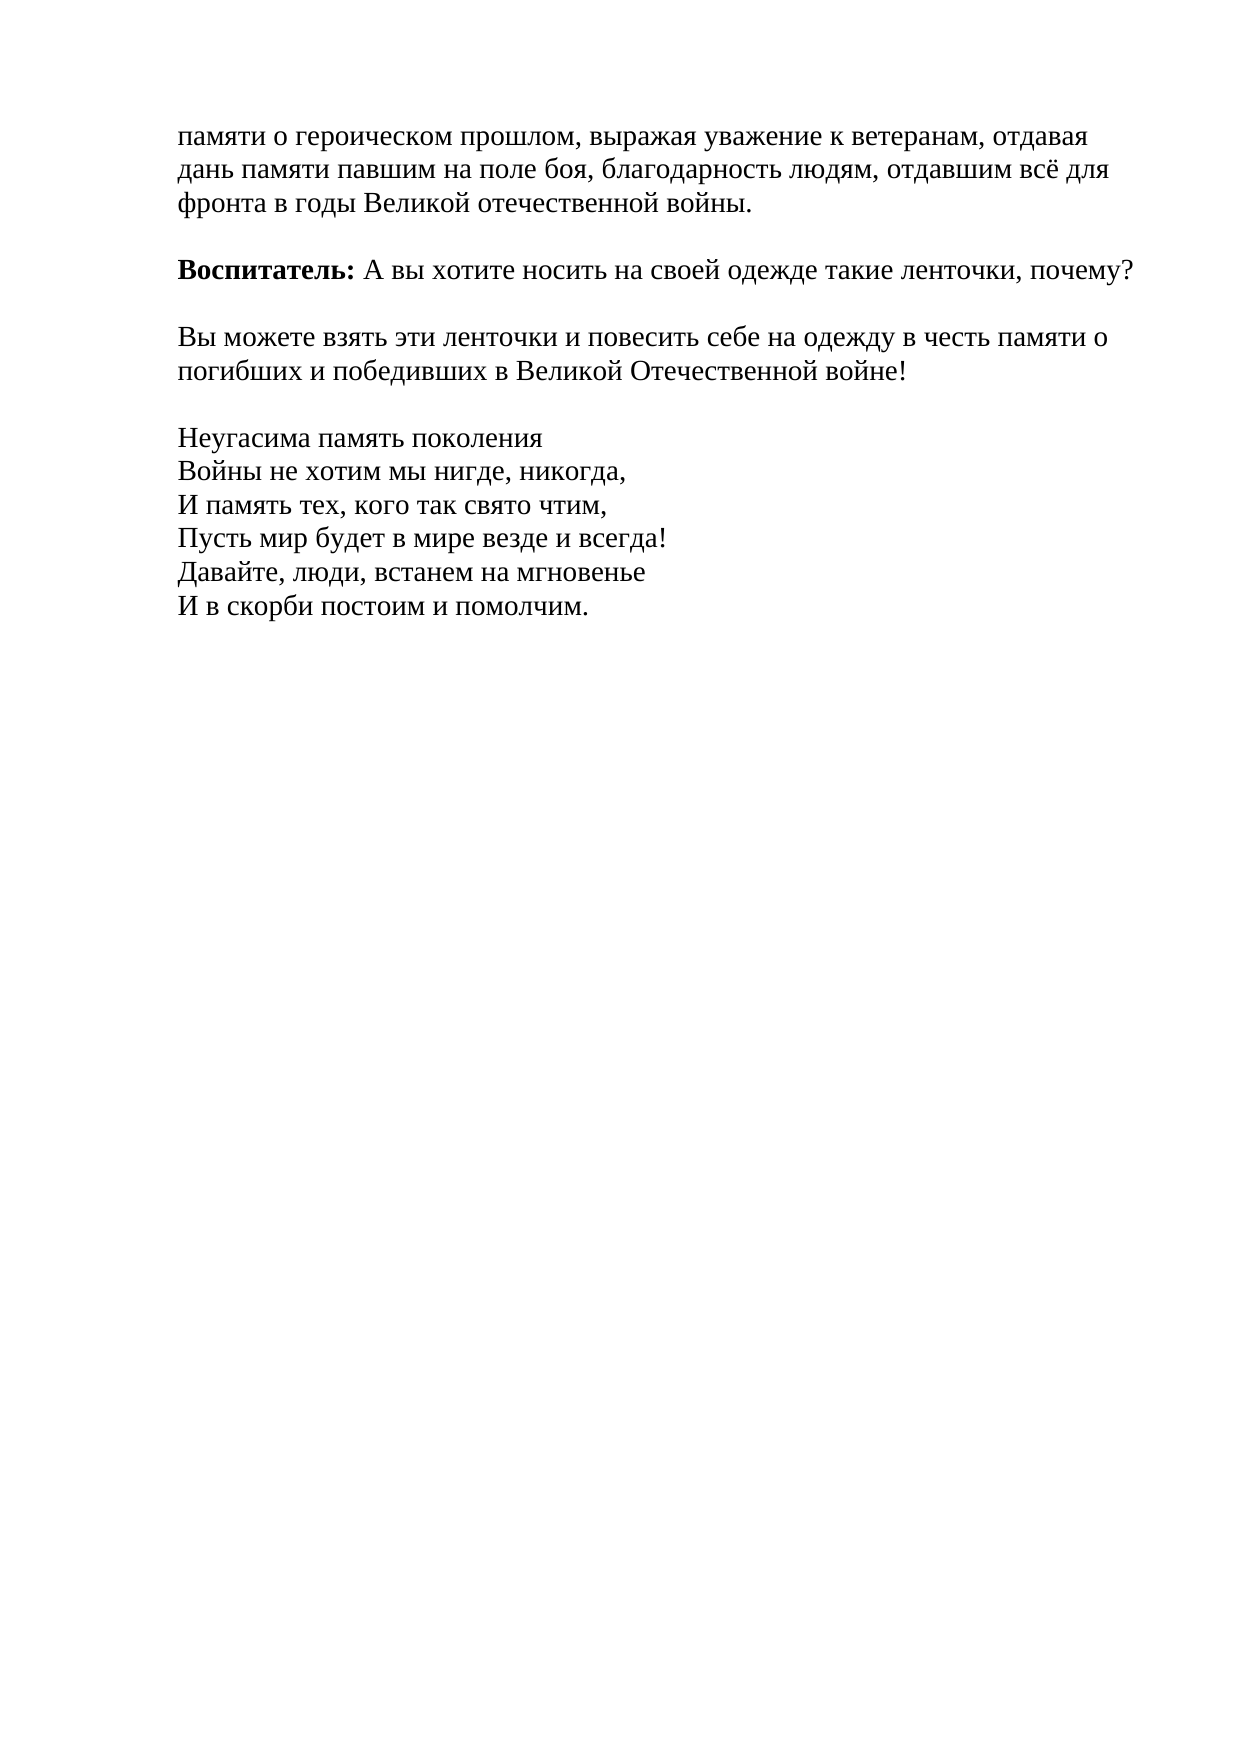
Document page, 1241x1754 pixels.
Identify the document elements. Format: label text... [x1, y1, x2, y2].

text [177, 118, 1152, 219]
text Войны не хотим мы нигде, никогда, [177, 453, 1152, 487]
text Неугасима память поколения [177, 420, 1152, 453]
text Пусть мир будет в мире везде и всегда! [177, 521, 1152, 554]
text Воспитатель: А вы хотите носить на своей одежде такие ленточки, почему? [177, 252, 1152, 286]
text И память тех, кого так свято чтим, [177, 487, 1152, 521]
text И в скорби постоим и помолчим. [177, 588, 1152, 621]
text Давайте, люди, встанем на мгновенье [177, 554, 1152, 588]
text Вы можете взять эти ленточки и повесить себе на одежду в честь памяти о погибших и победивших в Великой Отечественной войне! [177, 319, 1152, 386]
